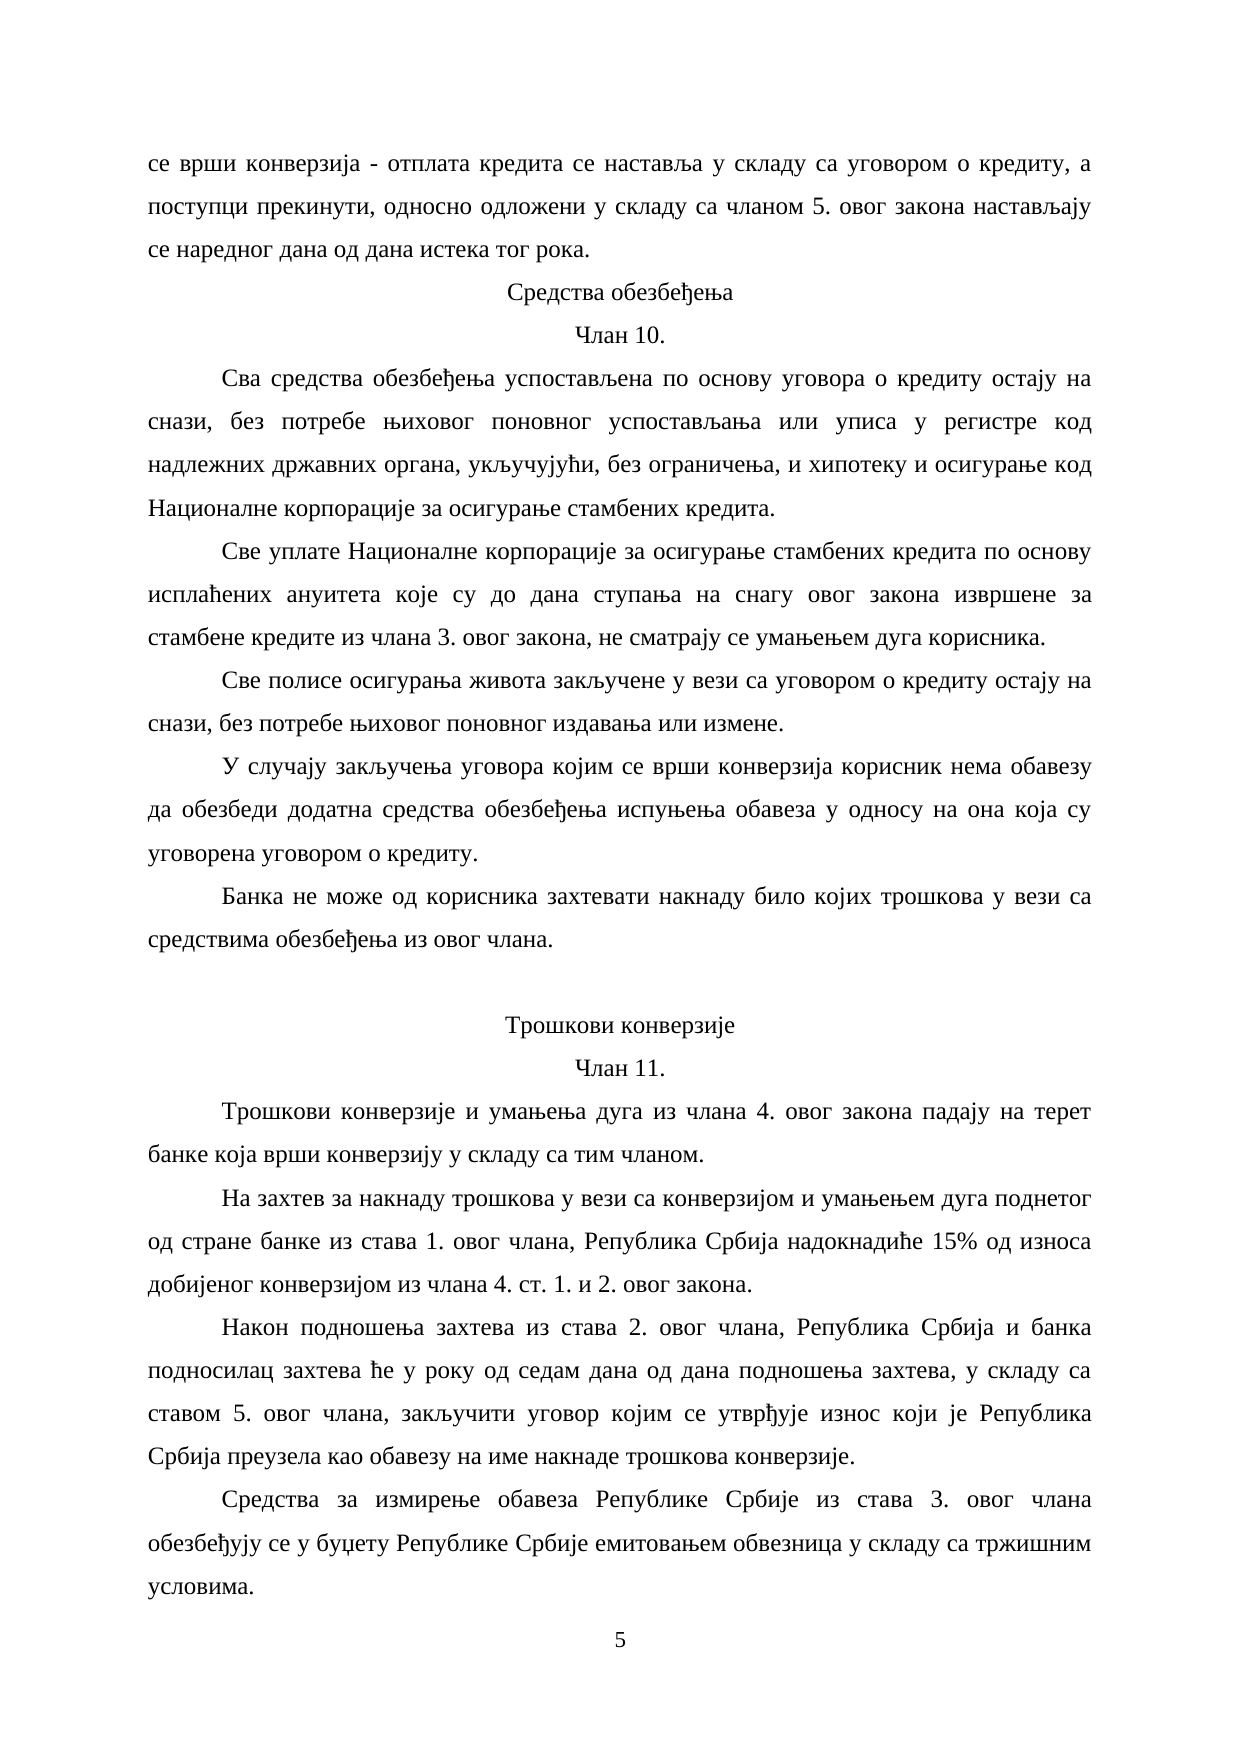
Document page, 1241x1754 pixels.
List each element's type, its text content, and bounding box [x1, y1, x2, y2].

text Средства обезбеђења [148, 277, 1093, 306]
text Члан 11. [148, 1053, 1093, 1082]
text Трошкови конверзије [148, 1010, 1093, 1039]
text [148, 148, 1093, 263]
text Све уплате Националне корпорације за осигурање стамбених кредита по основу исплаћених ануитета које су до дана ступања на снагу овог закона извршене за стамбене кредите из члана 3. овог закона, не сматрају се умањењем дуга корисника. [148, 536, 1093, 651]
text Члан 10. [148, 320, 1093, 349]
text На захтев за накнаду трошкова у вези са конверзијом и умањењем дуга поднетог од стране банке из става 1. овог члана, Република Србија надокнадиће 15% од износа добијеног конверзијом из члана 4. ст. 1. и 2. овог закона. [148, 1183, 1093, 1298]
text У случају закључења уговора којим се врши конверзија корисник нема обавезу да обезбеди додатна средства обезбеђења испуњења обавеза у односу на она која су уговорена уговором о кредиту. [148, 751, 1093, 866]
text Сва средства обезбеђења успостављена по основу уговора о кредиту остају на снази, без потребе њиховог поновног успостављања или уписа у регистре код надлежних државних органа, укључујући, без ограничења, и хипотеку и осигурање код Националне корпорације за осигурање стамбених кредита. [148, 363, 1093, 521]
text Након подношења захтева из става 2. овог члана, Република Србија и банка подносилац захтева ће у року од седам дана од дана подношења захтева, у складу са ставом 5. овог члана, закључити уговор којим се утврђује износ који је Република Србија преузела као обавезу на име накнаде трошкова конверзије. [148, 1312, 1093, 1470]
text Банка не може од корисника захтевати накнаду било којих трошкова у вези са средствима обезбеђења из овог члана. [148, 881, 1093, 953]
text Све полисе осигурања живота закључене у вези са уговором о кредиту остају на снази, без потребе њиховог поновног издавања или измене. [148, 665, 1093, 737]
text Трошкови конверзије и умањења дуга из члана 4. овог закона падају на терет банке која врши конверзију у складу са тим чланом. [148, 1096, 1093, 1168]
text Средства за измирење обавеза Републике Србије из става 3. овог члана обезбеђују се у буџету Републике Србије емитовањем обвезница у складу са тржишним условима. [148, 1484, 1093, 1599]
